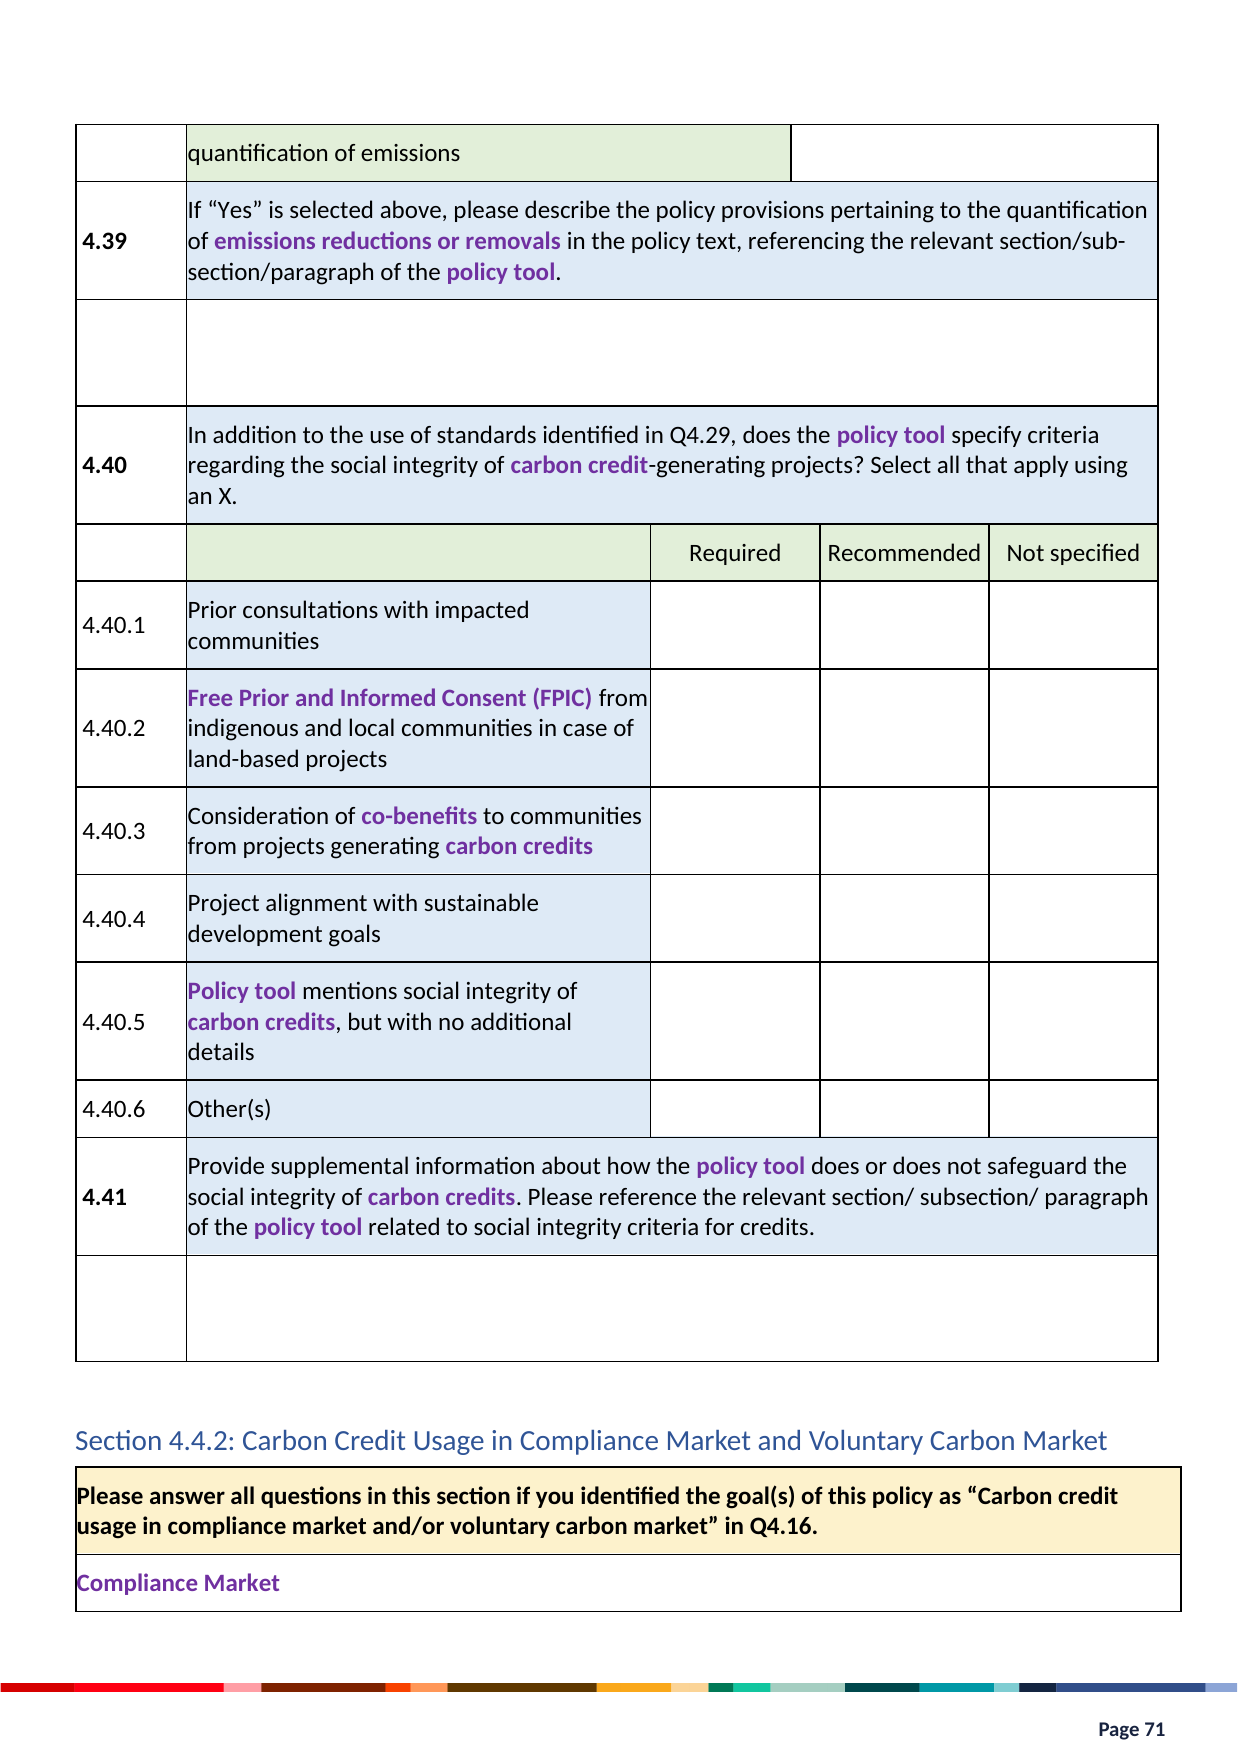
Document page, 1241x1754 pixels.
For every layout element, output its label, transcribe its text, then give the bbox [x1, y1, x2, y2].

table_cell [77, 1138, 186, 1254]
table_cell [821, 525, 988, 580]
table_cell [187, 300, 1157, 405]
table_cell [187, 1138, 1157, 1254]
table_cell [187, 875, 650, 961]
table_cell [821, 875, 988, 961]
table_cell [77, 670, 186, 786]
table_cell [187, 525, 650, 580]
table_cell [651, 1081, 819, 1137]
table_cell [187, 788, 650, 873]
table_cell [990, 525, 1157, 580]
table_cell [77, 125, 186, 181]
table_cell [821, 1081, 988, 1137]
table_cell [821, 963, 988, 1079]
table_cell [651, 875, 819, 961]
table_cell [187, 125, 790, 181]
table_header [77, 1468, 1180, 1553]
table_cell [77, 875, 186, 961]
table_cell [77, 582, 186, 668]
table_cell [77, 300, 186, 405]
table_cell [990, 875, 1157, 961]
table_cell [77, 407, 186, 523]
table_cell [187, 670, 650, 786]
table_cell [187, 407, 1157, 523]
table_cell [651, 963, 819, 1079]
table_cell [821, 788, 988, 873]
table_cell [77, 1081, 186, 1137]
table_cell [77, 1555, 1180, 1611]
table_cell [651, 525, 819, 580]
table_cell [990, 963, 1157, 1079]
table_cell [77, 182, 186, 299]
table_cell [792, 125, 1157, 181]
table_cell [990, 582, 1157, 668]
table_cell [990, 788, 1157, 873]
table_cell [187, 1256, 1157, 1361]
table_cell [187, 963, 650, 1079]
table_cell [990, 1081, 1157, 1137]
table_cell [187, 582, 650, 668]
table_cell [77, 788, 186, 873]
subtitle Section 4.4.2: Carbon Credit Usage in Compliance Market and Voluntary Carbon Market [75, 1422, 1165, 1458]
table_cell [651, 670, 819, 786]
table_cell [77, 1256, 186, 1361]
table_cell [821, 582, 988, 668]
picture [0, 1683, 1236, 1692]
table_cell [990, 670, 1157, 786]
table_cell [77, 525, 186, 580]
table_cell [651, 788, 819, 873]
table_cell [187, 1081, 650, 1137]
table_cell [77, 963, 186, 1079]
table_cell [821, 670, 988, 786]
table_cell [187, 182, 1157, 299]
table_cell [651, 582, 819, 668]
